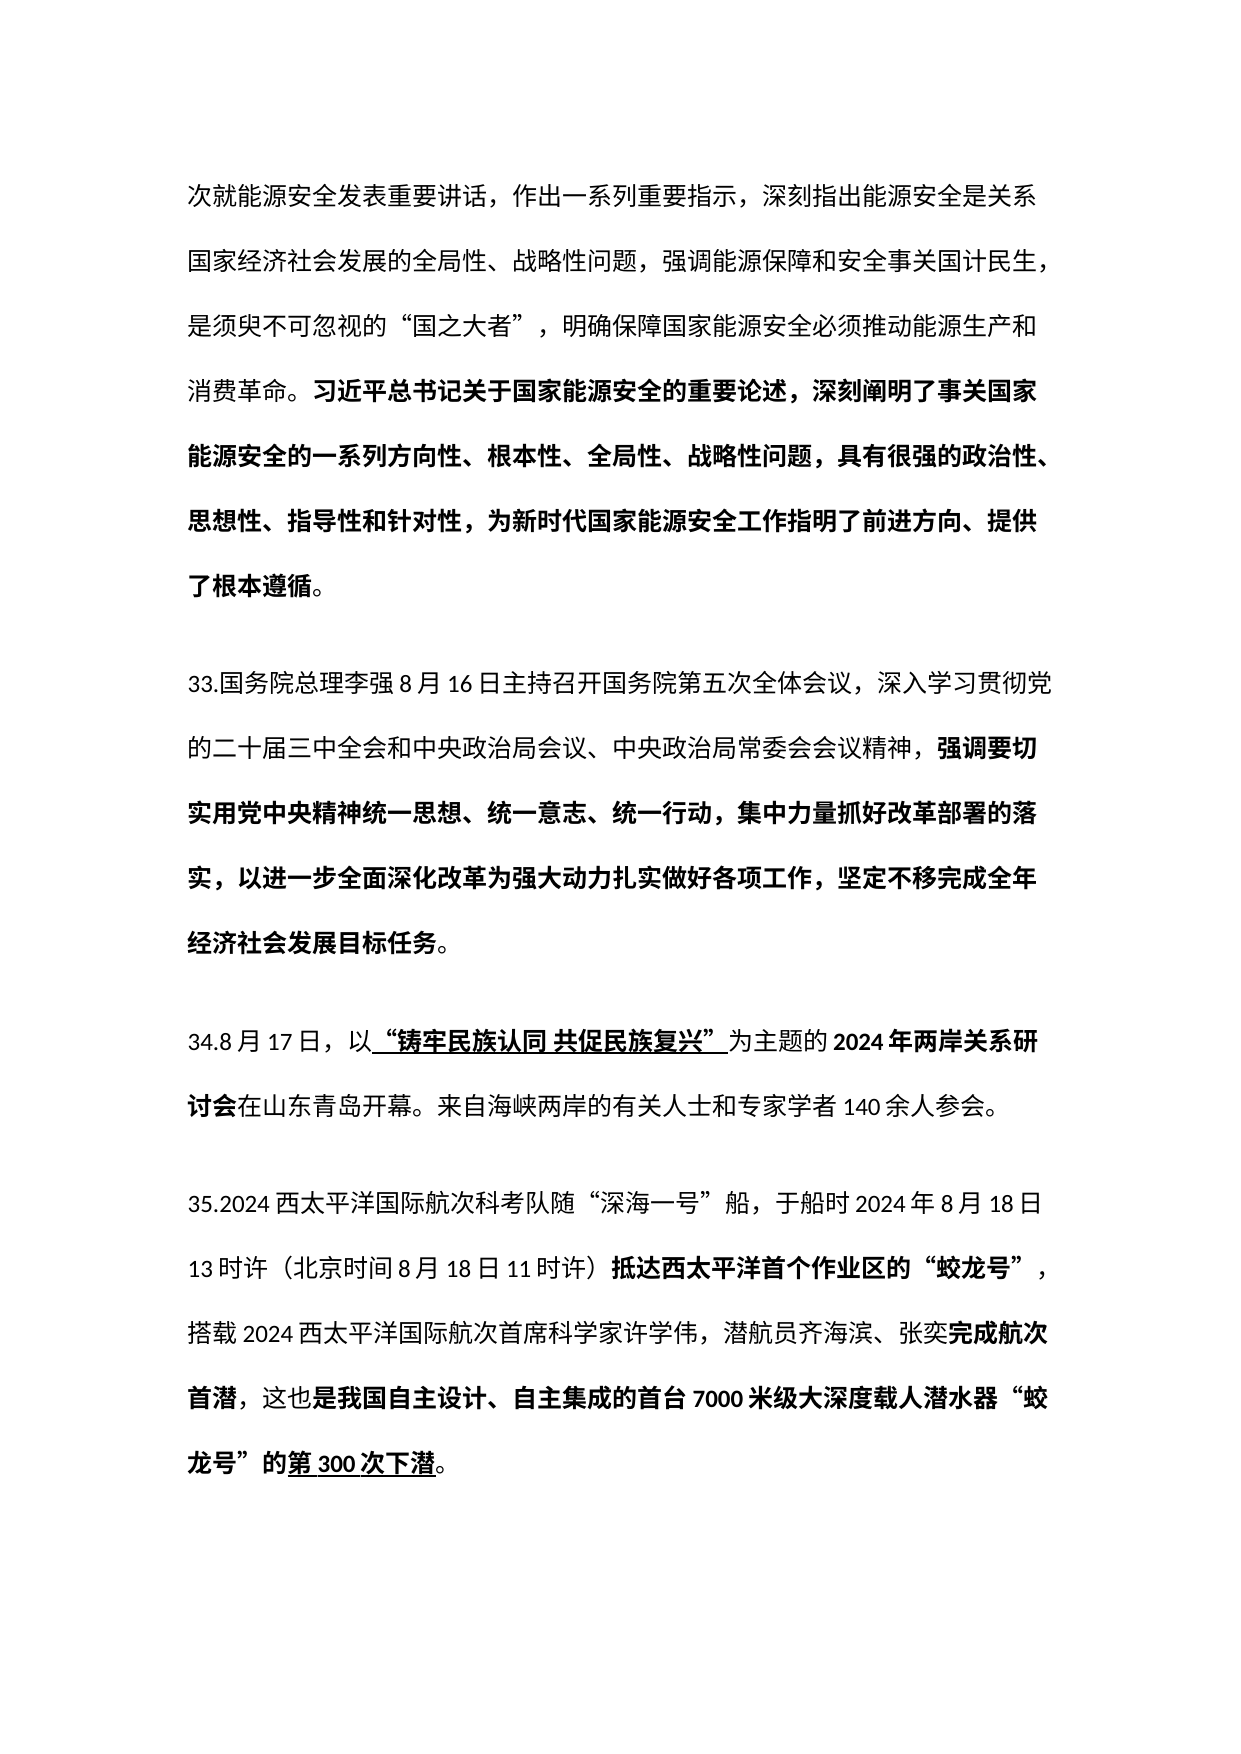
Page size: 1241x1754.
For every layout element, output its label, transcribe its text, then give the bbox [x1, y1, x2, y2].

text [187, 162, 1053, 617]
text 35.2024西太平洋国际航次科考队随“深海一号”船，于船时2024年8月18日13时许（北京时间8月18日11时许）抵达西太平洋首个作业区的“蛟龙号”，搭载2024西太平洋国际航次首席科学家许学伟，潜航员齐海滨、张奕完成航次首潜，这也是我国自主设计、自主集成的首台7000米级大深度载人潜水器“蛟龙号”的第300次下潜。 [187, 1169, 1053, 1494]
text 34.8月17日，以“铸牢民族认同 共促民族复兴”为主题的2024年两岸关系研讨会在山东青岛开幕。来自海峡两岸的有关人士和专家学者140余人参会。 [187, 1007, 1053, 1137]
text 33.国务院总理李强8月16日主持召开国务院第五次全体会议，深入学习贯彻党的二十届三中全会和中央政治局会议、中央政治局常委会会议精神，强调要切实用党中央精神统一思想、统一意志、统一行动，集中力量抓好改革部署的落实，以进一步全面深化改革为强大动力扎实做好各项工作，坚定不移完成全年经济社会发展目标任务。 [187, 649, 1053, 974]
